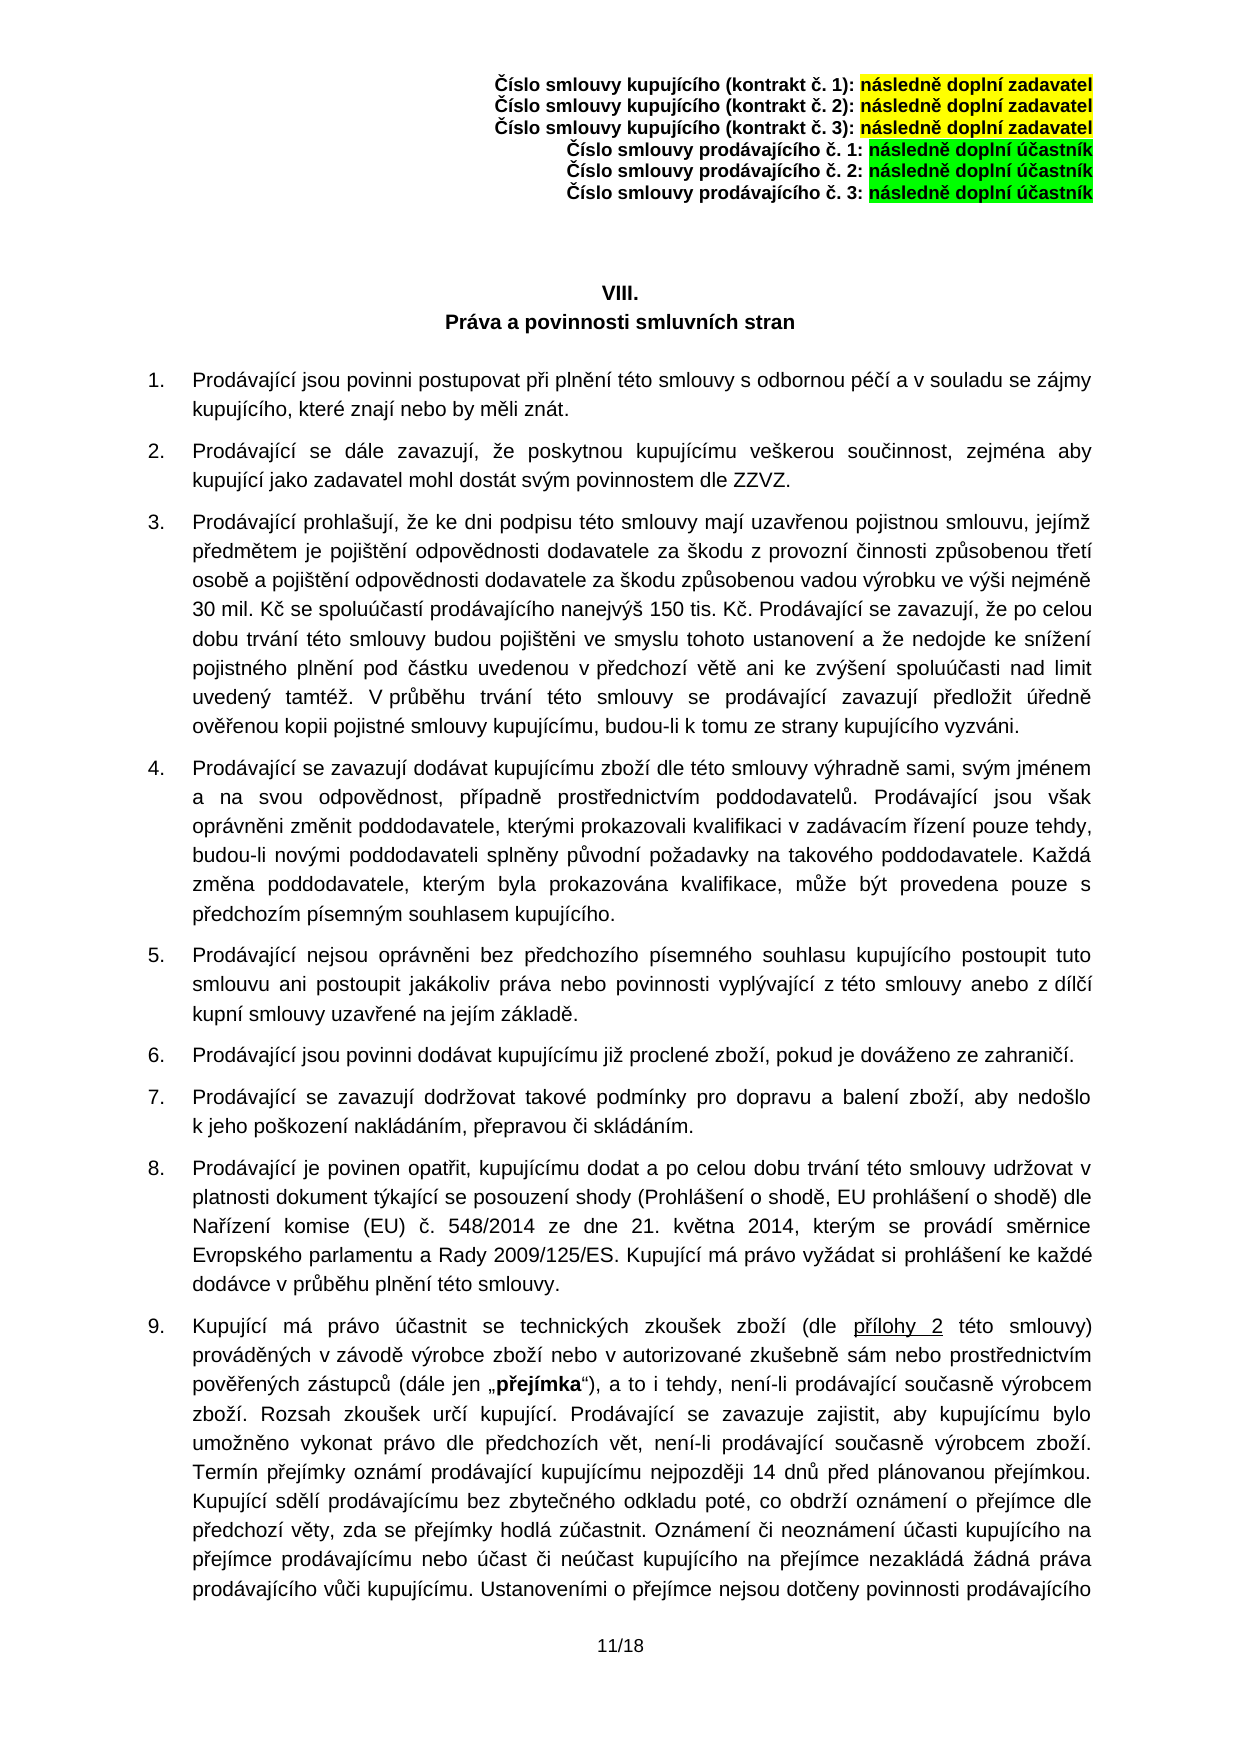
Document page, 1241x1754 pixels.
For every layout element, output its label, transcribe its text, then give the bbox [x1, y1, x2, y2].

text Práva a povinnosti smluvních stran [148, 304, 1093, 334]
list Prodávající jsou povinni dodávat kupujícímu již proclené zboží, pokud je dováženo ze zahraničí. [148, 1038, 1093, 1067]
list Prodávající se zavazují dodávat kupujícímu zboží dle této smlouvy výhradně sami, svým jménem a na svou odpovědnost, případně prostřednictvím poddodavatelů. Prodávající jsou však oprávněni změnit poddodavatele, kterými prokazovali kvalifikaci v zadávacím řízení pouze tehdy, budou-li novými poddodavateli splněny původní požadavky na takového poddodavatele. Každá změna poddodavatele, kterým byla prokazována kvalifikace, může být provedena pouze s předchozím písemným souhlasem kupujícího. [148, 750, 1093, 925]
list Prodávající se zavazují dodržovat takové podmínky pro dopravu a balení zboží, aby nedošlo k jeho poškození nakládáním, přepravou či skládáním. [148, 1079, 1093, 1138]
list Prodávající se dále zavazují, že poskytnou kupujícímu veškerou součinnost, zejména aby kupující jako zadavatel mohl dostát svým povinnostem dle ZZVZ. [148, 434, 1093, 492]
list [148, 1309, 1093, 1600]
list Prodávající je povinen opatřit, kupujícímu dodat a po celou dobu trvání této smlouvy udržovat v platnosti dokument týkající se posouzení shody (Prohlášení o shodě, EU prohlášení o shodě) dle Nařízení komise (EU) č. 548/2014 ze dne 21. května 2014, kterým se provádí směrnice Evropského parlamentu a Rady 2009/125/ES. Kupující má právo vyžádat si prohlášení ke každé dodávce v průběhu plnění této smlouvy. [148, 1150, 1093, 1296]
list Prodávající prohlašují, že ke dni podpisu této smlouvy mají uzavřenou pojistnou smlouvu, jejímž předmětem je pojištění odpovědnosti dodavatele za škodu z provozní činnosti způsobenou třetí osobě a pojištění odpovědnosti dodavatele za škodu způsobenou vadou výrobku ve výši nejméně 30 mil. Kč se spoluúčastí prodávajícího nanejvýš 150 tis. Kč. Prodávající se zavazují, že po celou dobu trvání této smlouvy budou pojištěni ve smyslu tohoto ustanovení a že nedojde ke snížení pojistného plnění pod částku uvedenou v předchozí větě ani ke zvýšení spoluúčasti nad limit uvedený tamtéž. V průběhu trvání této smlouvy se prodávající zavazují předložit úředně ověřenou kopii pojistné smlouvy kupujícímu, budou-li k tomu ze strany kupujícího vyzváni. [148, 504, 1093, 738]
list Prodávající jsou povinni postupovat při plnění této smlouvy s odbornou péčí a v souladu se zájmy kupujícího, které znají nebo by měli znát. [148, 363, 1093, 421]
list Prodávající nejsou oprávněni bez předchozího písemného souhlasu kupujícího postoupit tuto smlouvu ani postoupit jakákoliv práva nebo povinnosti vyplývající z této smlouvy anebo z dílčí kupní smlouvy uzavřené na jejím základě. [148, 938, 1093, 1025]
text VIII. [148, 275, 1093, 304]
